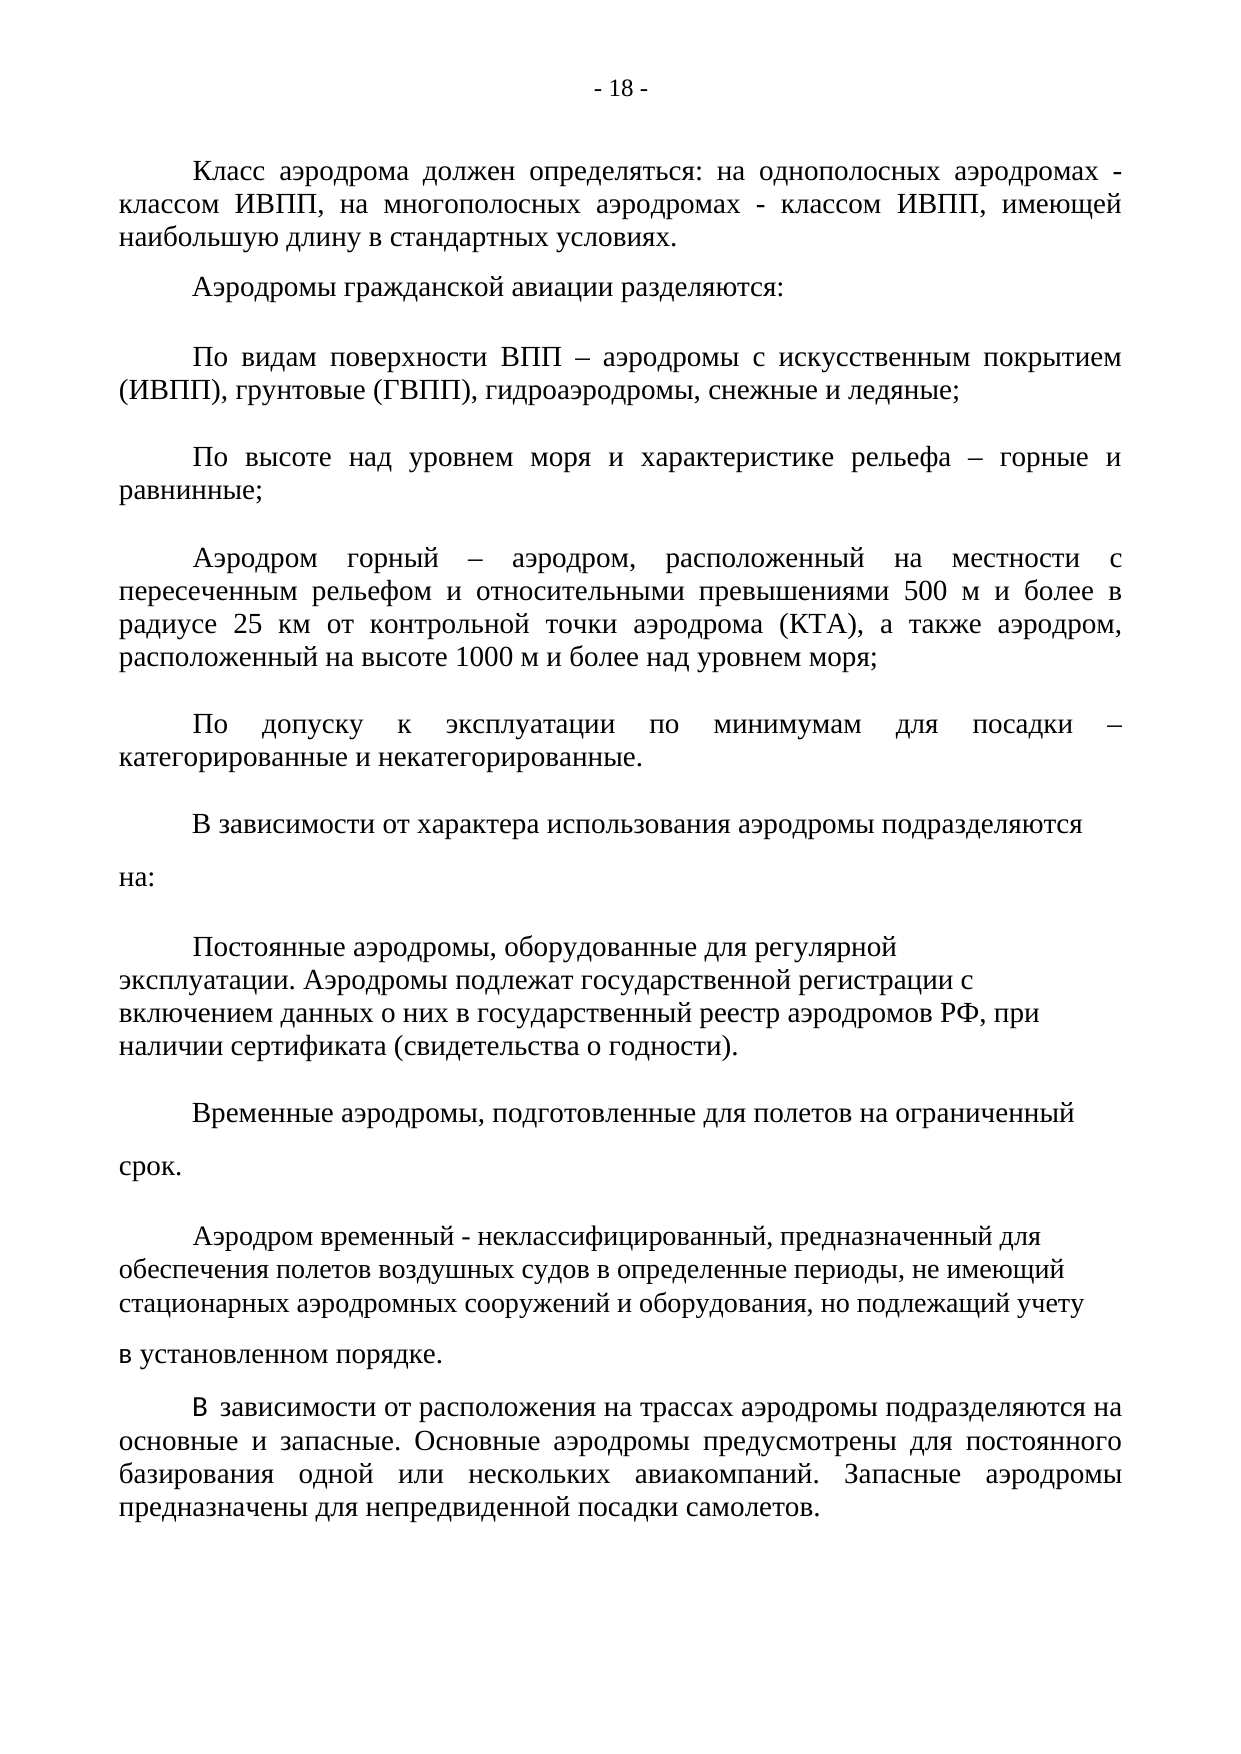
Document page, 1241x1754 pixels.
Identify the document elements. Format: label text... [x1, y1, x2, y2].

text Аэродром временный - неклассифицированный, предназначенный для обеспечения полетов воздушных судов в определенные периоды, не имеющий стационарных аэродромных сооружений и оборудования, но подлежащий учету [119, 1219, 1121, 1318]
text Аэродром горный – аэродром, расположенный на местности с пересеченным рельефом и относительными превышениями 500 м и более в радиусе 25 км от контрольной точки аэродрома (КТА), а также аэродром, расположенный на высоте 1000 м и более над уровнем моря; [119, 541, 1123, 672]
text По допуску к эксплуатации по минимумам для посадки – категорированные и некатегорированные. [119, 707, 1123, 773]
text Аэродромы гражданской авиации разделяются: [192, 269, 1123, 303]
list зависимости от расположения на трассах аэродромы подразделяются на основные и запасные. Основные аэродромы предусмотрены для постоянного базирования одной или нескольких авиакомпаний. Запасные аэродромы предназначены для непредвиденной посадки самолетов. [119, 1389, 1123, 1522]
text Постоянные аэродромы, оборудованные для регулярной эксплуатации. Аэродромы подлежат государственной регистрации с включением данных о них в государственный реестр аэродромов РФ, при наличии сертификата (свидетельства о годности). [119, 930, 1081, 1062]
text В зависимости от характера использования аэродромы подразделяются [192, 807, 1123, 840]
text на: [119, 859, 1123, 893]
text - 18 - [118, 73, 1123, 102]
text Класс аэродрома должен определяться: на однополосных аэродромах - классом ИВПП, на многополосных аэродромах - классом ИВПП, имеющей наибольшую длину в стандартных условиях. [119, 154, 1123, 253]
text Временные аэродромы, подготовленные для полетов на ограниченный [192, 1096, 1123, 1129]
text По видам поверхности ВПП – аэродромы с искусственным покрытием (ИВПП), грунтовые (ГВПП), гидроаэродромы, снежные и ледяные; [119, 340, 1123, 405]
text срок. [119, 1148, 1123, 1182]
text По высоте над уровнем моря и характеристике рельефа – горные и равнинные; [119, 440, 1123, 506]
list установленном порядке. [118, 1336, 1123, 1370]
